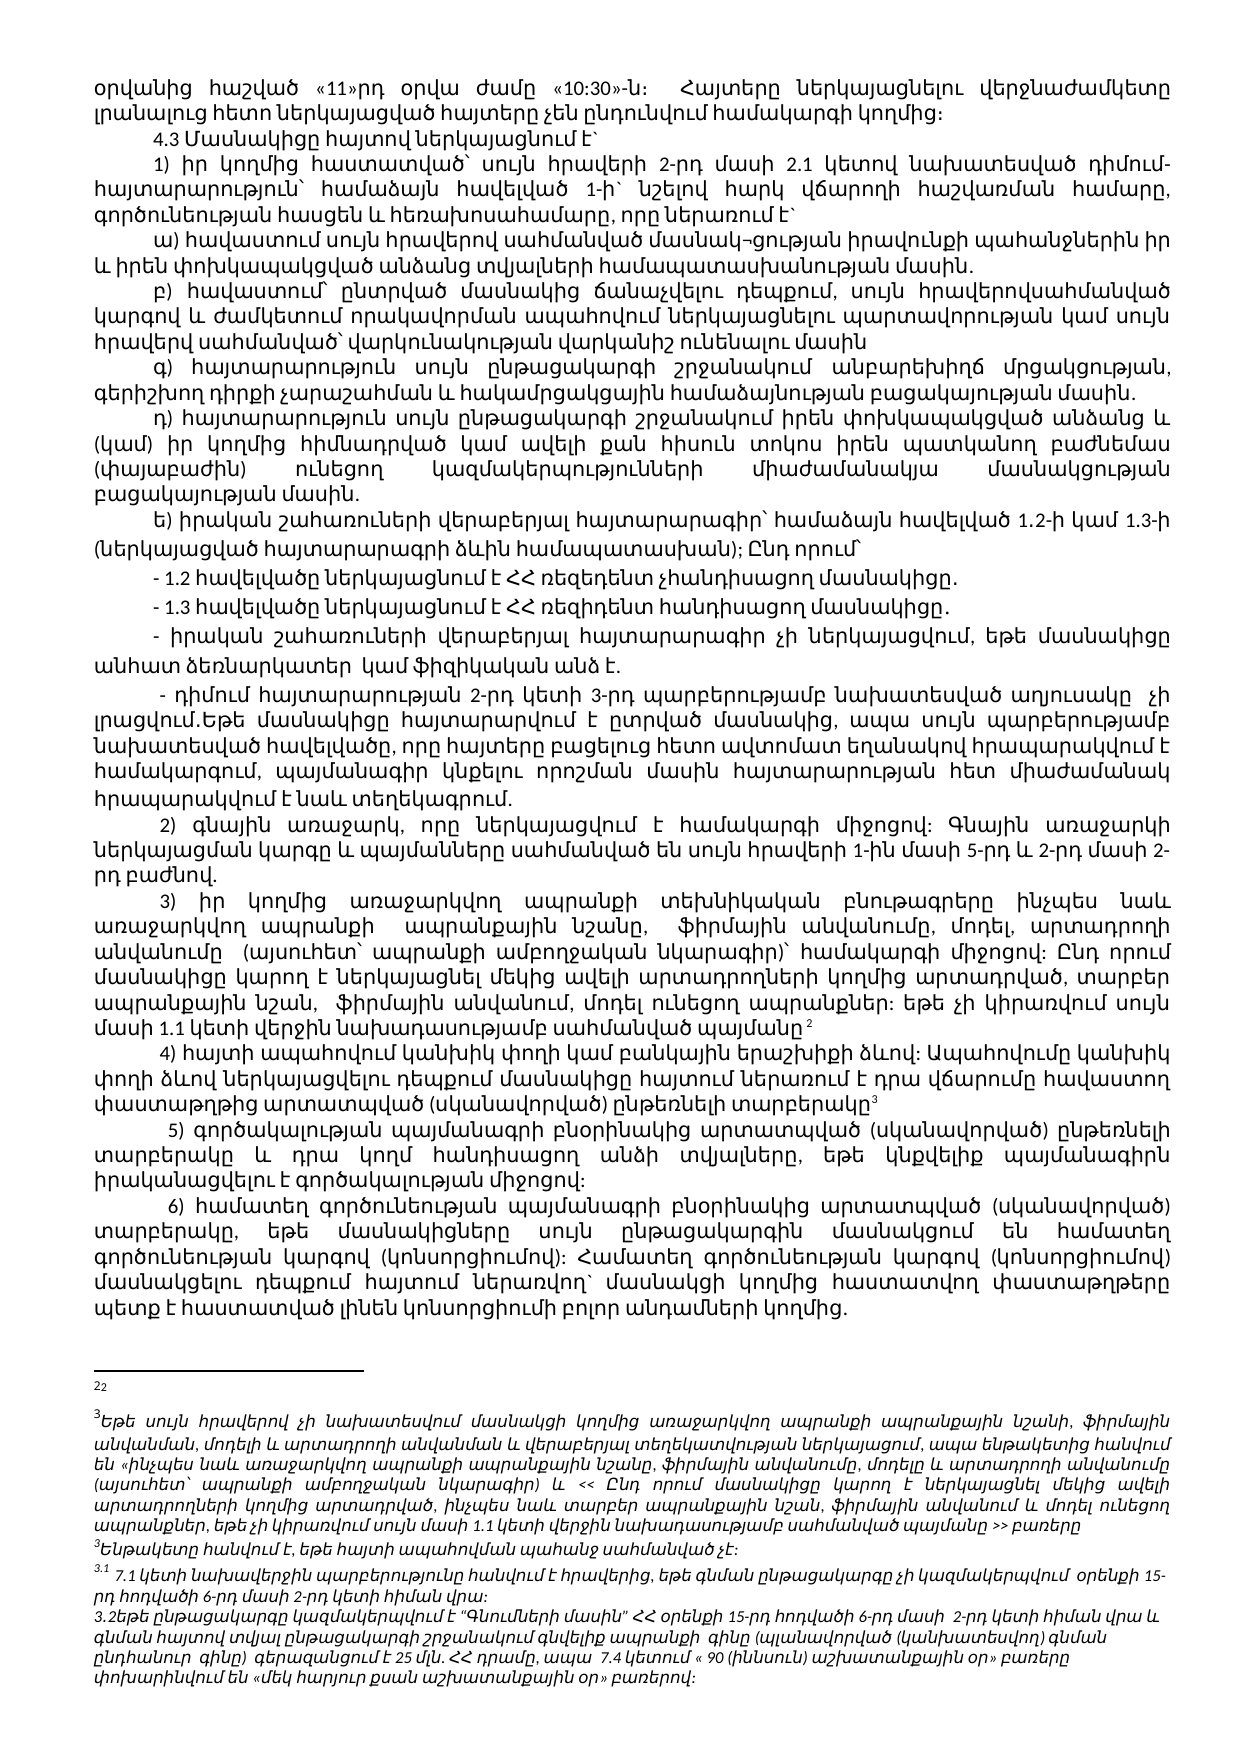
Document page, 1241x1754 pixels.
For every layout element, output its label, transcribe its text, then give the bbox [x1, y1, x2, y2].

text 2) գնային առաջարկ, որը ներկայացվում է համակարգի միջոցով: Գնային առաջարկի ներկայացման կարգը և պայմանները սահմանված են սույն հրավերի 1-ին մասի 5-րդ և 2-րդ մասի 2-րդ բաժնով. [94, 812, 1171, 888]
text 3) իր կողմից առաջարկվող ապրանքի տեխնիկական բնութագրերը ինչպես նաև առաջարկվող ապրանքի ապրանքային նշանը, ֆիրմային անվանումը, մոդել, արտադրողի անվանումը (այսուհետ՝ ապրանքի ամբողջական նկարագիր)՝ համակարգի միջոցով: Ընդ որում մասնակիցը կարող է ներկայացնել մեկից ավելի արտադրողների կողմից արտադրված, տարբեր ապրանքային նշան, ֆիրմային անվանում, մոդել ունեցող ապրանքներ: եթե չի կիրառվում սույն մասի 1.1 կետի վերջին նախադասությամբ սահմանված պայմանը 2 [94, 888, 1171, 1041]
text 4) հայտի ապահովում կանխիկ փողի կամ բանկային երաշխիքի ձևով: Ապահովումը կանխիկ փողի ձևով ներկայացվելու դեպքում մասնակիցը հայտում ներառում է դրա վճարումը հավաստող փաստաթղթից արտատպված (սկանավորված) ընթեռնելի տարբերակը3 [94, 1041, 1171, 1117]
text ա) հավաստում սույն հրավերով սահմանված մասնակ¬ցության իրավունքի պահանջներին իր և իրեն փոխկապակցված անձանց տվյալների համապատասխանության մասին. [94, 227, 1171, 278]
text բ) հավաստում՝ ընտրված մասնակից ճանաչվելու դեպքում, սույն հրավերովսահմանված կարգով և ժամկետում որակավորման ապահովում ներկայացնելու պարտավորության կամ սույն հրավերվ սահմանված՝ վարկունակության վարկանիշ ունենալու մասին [94, 278, 1171, 354]
text - 1.3 հավելվածը ներկայացնում է ՀՀ ռեզիդենտ հանդիսացող մասնակիցը․ [94, 594, 1171, 620]
text 6) համատեղ գործունեության պայմանագրի բնօրինակից արտատպված (սկանավորված) տարբերակը, եթե մասնակիցները սույն ընթացակարգին մասնակցում են համատեղ գործունեության կարգով (կոնսորցիումով): Համատեղ գործունեության կարգով (կոնսորցիումով) մասնակցելու դեպքում հայտում ներառվող` մասնակցի կողմից հաստատվող փաստաթղթերը պետք է հաստատված լինեն կոնսորցիումի բոլոր անդամների կողմից. [94, 1193, 1171, 1320]
text դ) հայտարարություն սույն ընթացակարգի շրջանակում իրեն փոխկապակցված անձանց և (կամ) իր կողմից հիմնադրված կամ ավելի քան հիսուն տոկոս իրեն պատկանող բաժնեմաս (փայաբաժին) ունեցող կազմակերպությունների միաժամանակյա մասնակցության բացակայության մասին. [94, 405, 1171, 507]
text 5) գործակալության պայմանագրի բնօրինակից արտատպված (սկանավորված) ընթեռնելի տարբերակը և դրա կողմ հանդիսացող անձի տվյալները, եթե կնքվելիք պայմանագիրն իրականացվելու է գործակալության միջոցով: [94, 1117, 1171, 1193]
text 4.3 Մասնակիցը հայտով ներկայացնում է` [94, 126, 1171, 151]
text գ) հայտարարություն սույն ընթացակարգի շրջանակում անբարեխիղճ մրցակցության, գերիշխող դիրքի չարաշահման և հակամրցակցային համաձայնության բացակայության մասին. [94, 354, 1171, 405]
text - իրական շահառուների վերաբերյալ հայտարարագիր չի ներկայացվում, եթե մասնակիցը անհատ ձեռնարկատեր կամ ֆիզիկական անձ է. [94, 624, 1171, 678]
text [94, 75, 1171, 126]
text 1) իր կողմից հաստատված՝ սույն հրավերի 2-րդ մասի 2.1 կետով նախատեսված դիմում-հայտարարություն՝ համաձայն հավելված 1-ի` նշելով հարկ վճարողի հաշվառման համարը, գործունեության հասցեն և հեռախոսահամարը, որը ներառում է` [94, 151, 1171, 227]
text - 1.2 հավելվածը ներկայացնում է ՀՀ ռեզեդենտ չհանդիսացող մասնակիցը․ [94, 565, 1171, 591]
text ե) իրական շահառուների վերաբերյալ հայտարարագիր՝ համաձայն հավելված 1․2-ի կամ 1.3-ի (ներկայացված հայտարարագրի ձևին համապատասխան); Ընդ որում՝ [94, 507, 1171, 562]
text - դիմում հայտարարության 2-րդ կետի 3-րդ պարբերությամբ նախատեսված աղյուսակը չի լրացվում․Եթե մասնակիցը հայտարարվում է ըտրված մասնակից, ապա սույն պարբերությամբ նախատեսված հավելվածը, որը հայտերը բացելուց հետո ավտոմատ եղանակով հրապարակվում է համակարգում, պայմանագիր կնքելու որոշման մասին հայտարարության հետ միաժամանակ հրապարակվում է նաև տեղեկագրում. [94, 682, 1171, 812]
